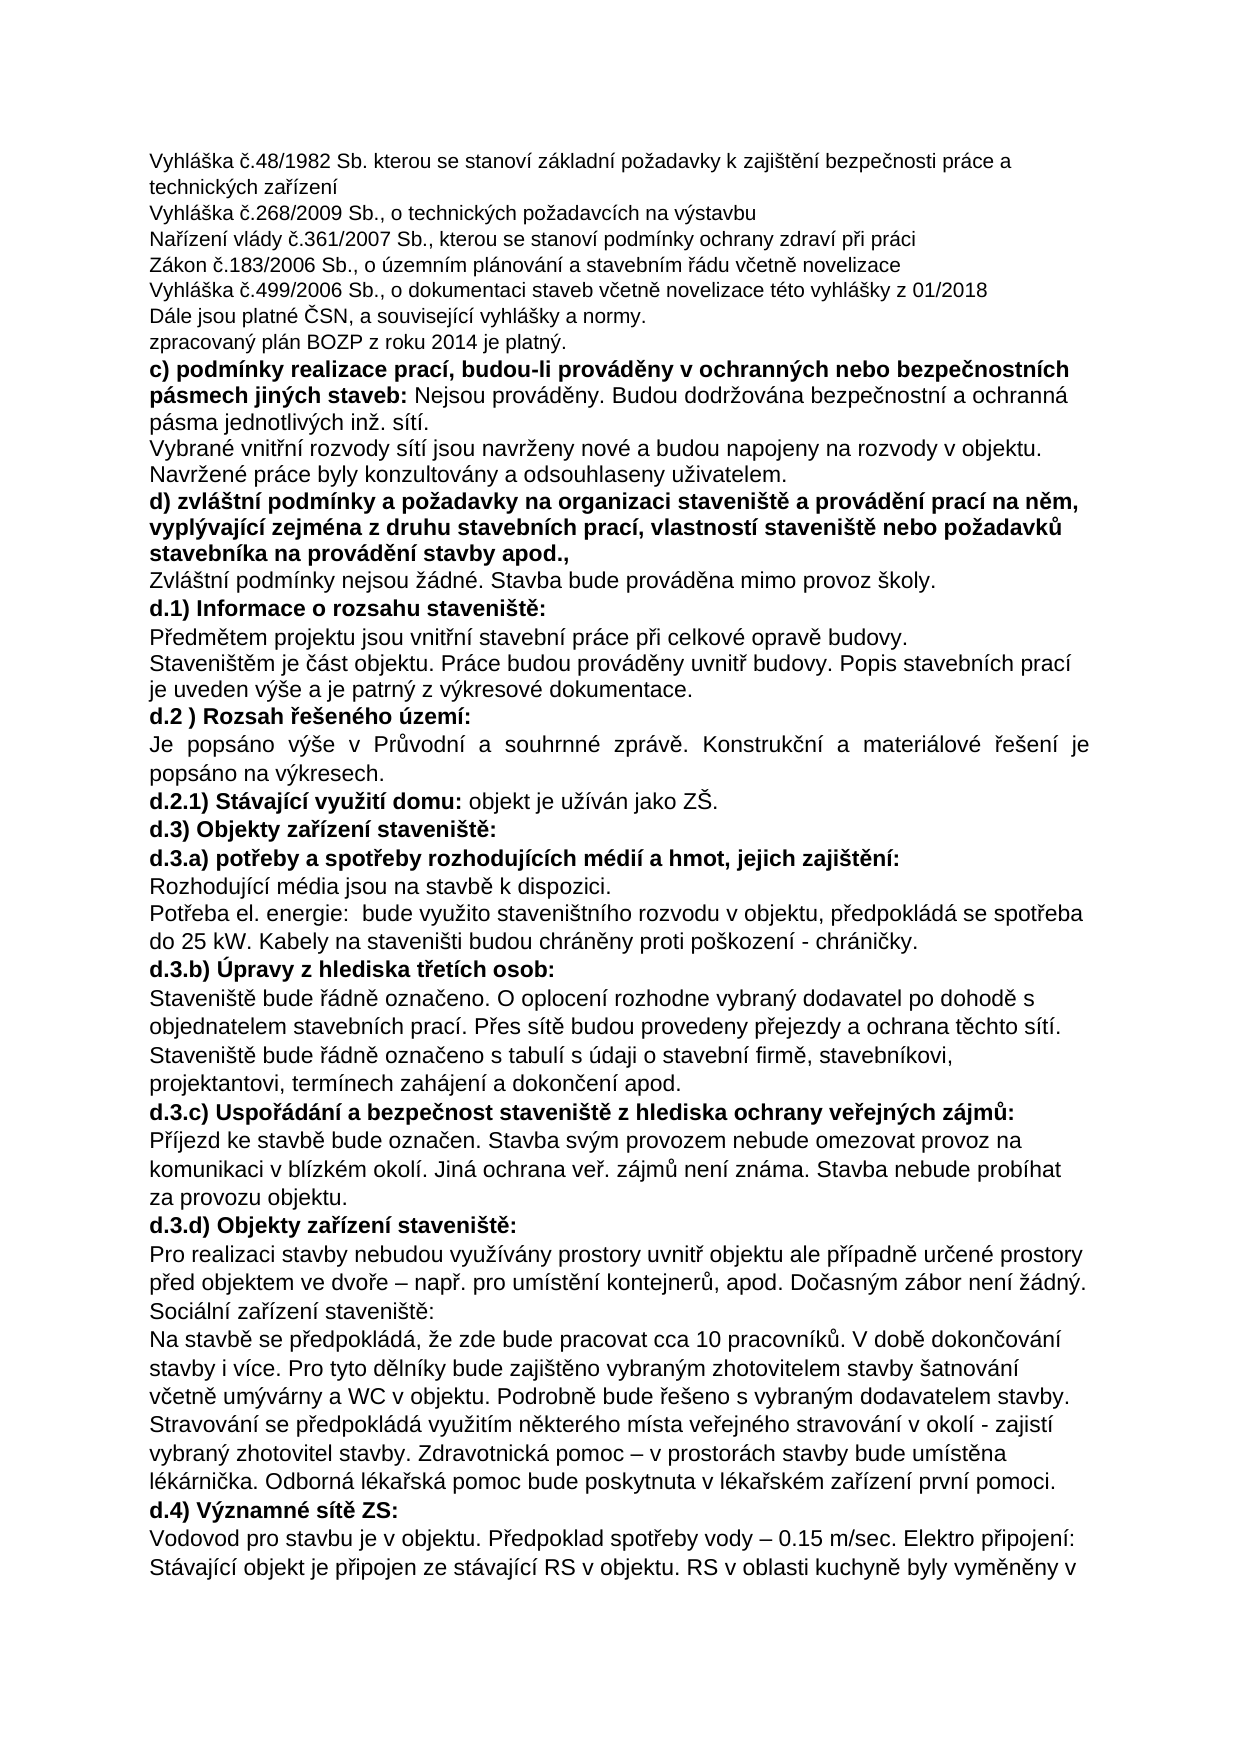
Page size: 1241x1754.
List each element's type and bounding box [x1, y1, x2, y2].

table_header [148, 148, 1093, 1582]
